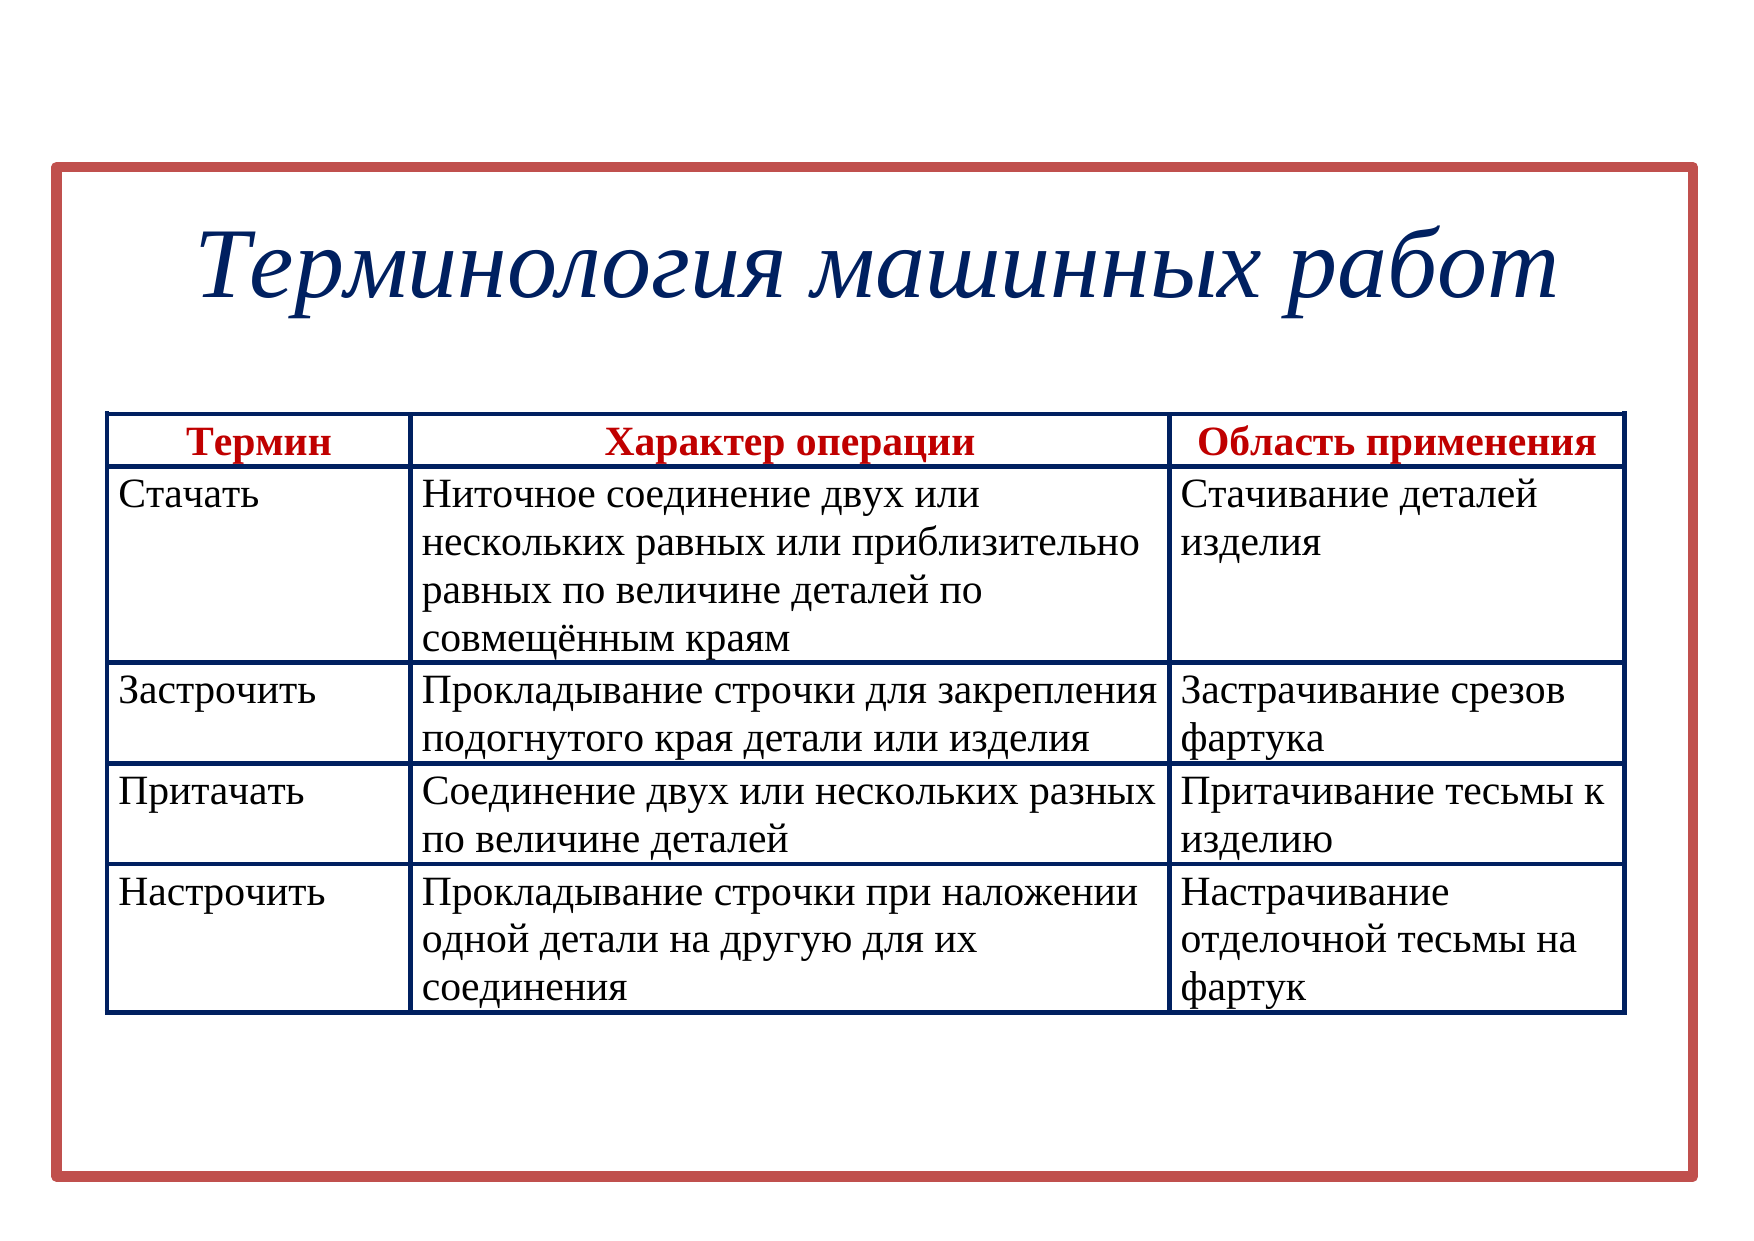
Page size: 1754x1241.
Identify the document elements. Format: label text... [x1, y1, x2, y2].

table_header Характер операции [413, 416, 1167, 464]
table_cell Настрачивание отделочной тесьмы на фартук [1172, 866, 1622, 1010]
table_cell Притачать [109, 766, 408, 861]
table_cell Стачивание деталей изделия [1172, 469, 1622, 660]
table_cell Прокладывание строчки при наложении одной детали на другую для их соединения [413, 866, 1167, 1010]
table_cell Застрочить [109, 665, 408, 761]
text Терминология машинных работ [118, 204, 1636, 319]
table_cell Соединение двух или нескольких разных по величине деталей [413, 766, 1167, 861]
table_header Область применения [1172, 416, 1622, 464]
table_cell Стачать [109, 469, 408, 660]
table_cell Притачивание тесьмы к изделию [1172, 766, 1622, 861]
table_cell Застрачивание срезов фартука [1172, 665, 1622, 761]
table_cell Прокладывание строчки для закрепления подогнутого края детали или изделия [413, 665, 1167, 761]
table_cell Ниточное соединение двух или нескольких равных или приблизительно равных по величине деталей по совмещённым краям [413, 469, 1167, 660]
table_header Термин [109, 416, 408, 464]
table_cell Настрочить [109, 866, 408, 1010]
